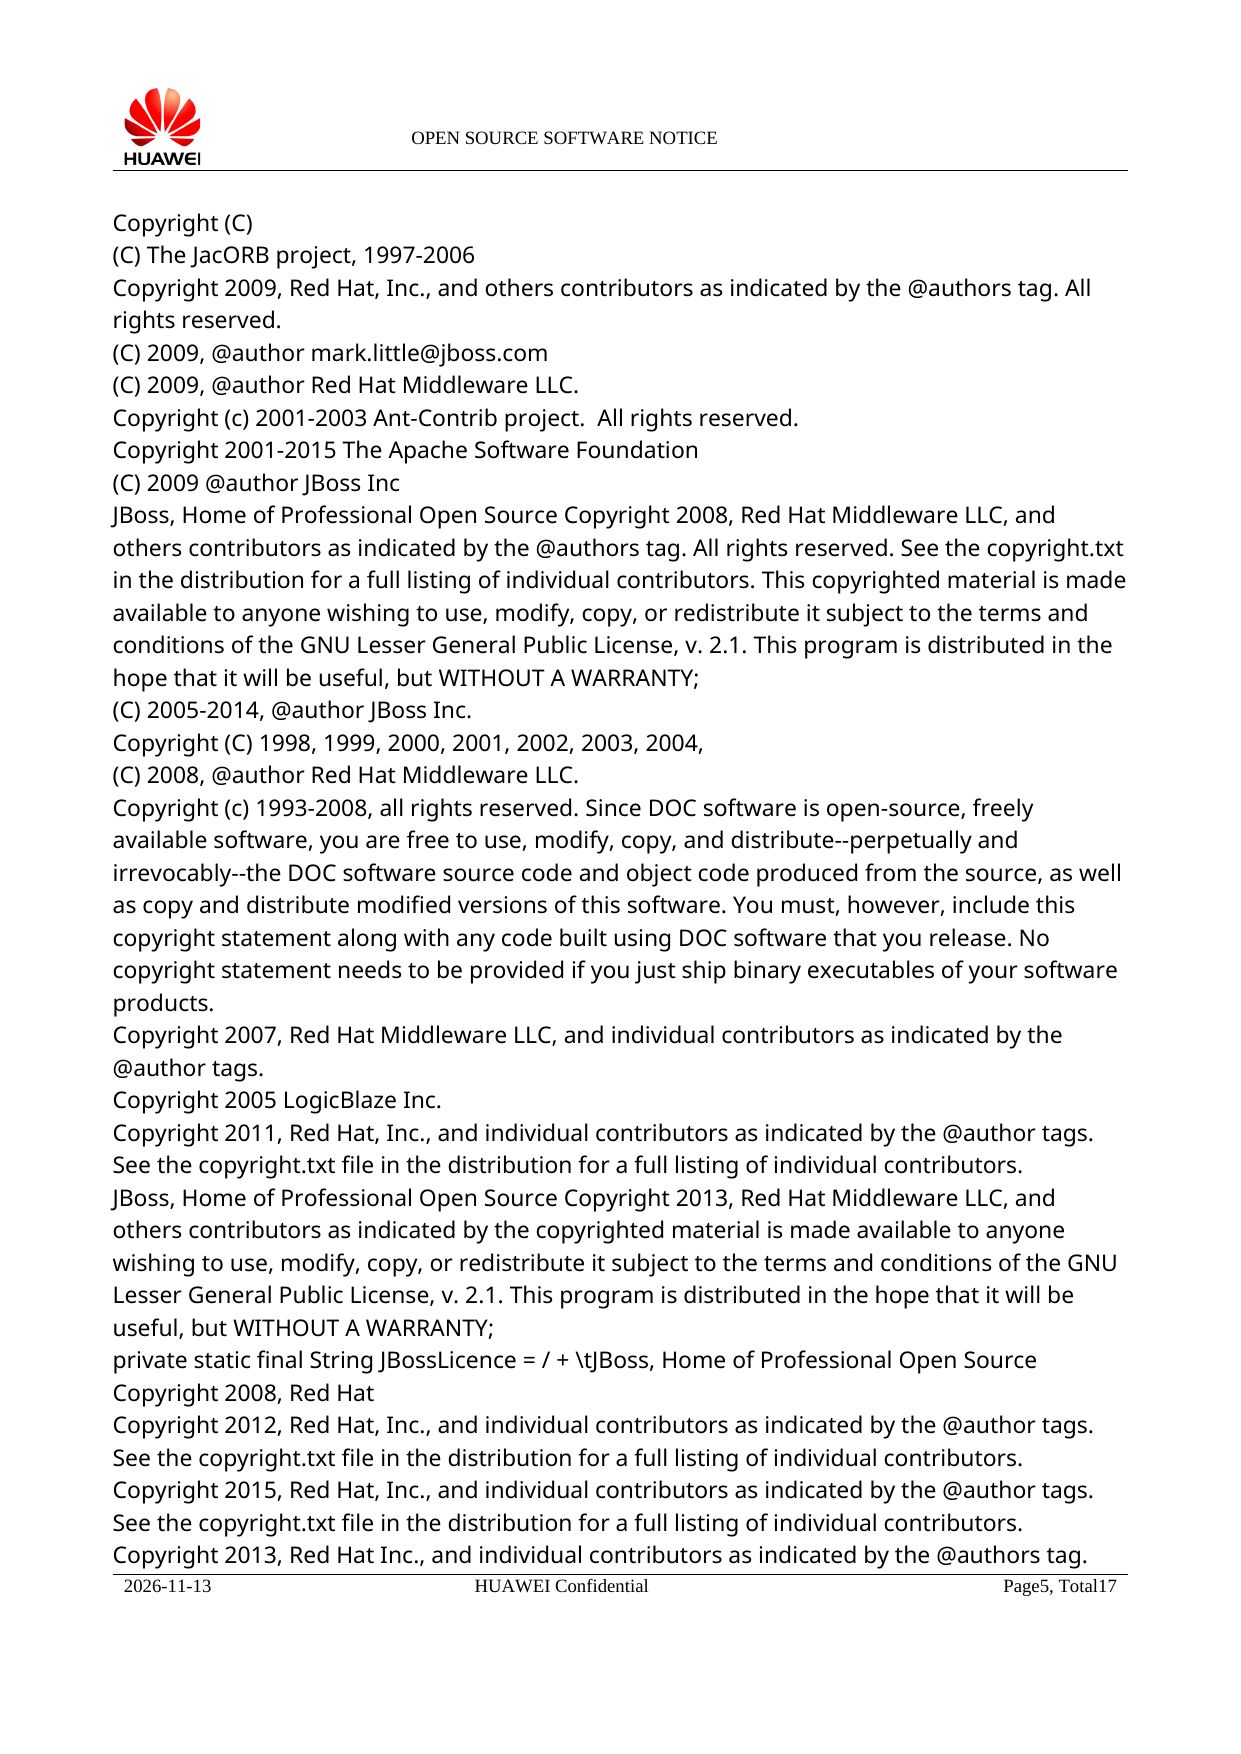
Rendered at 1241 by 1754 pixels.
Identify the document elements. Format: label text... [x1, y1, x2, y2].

picture [124, 88, 201, 165]
